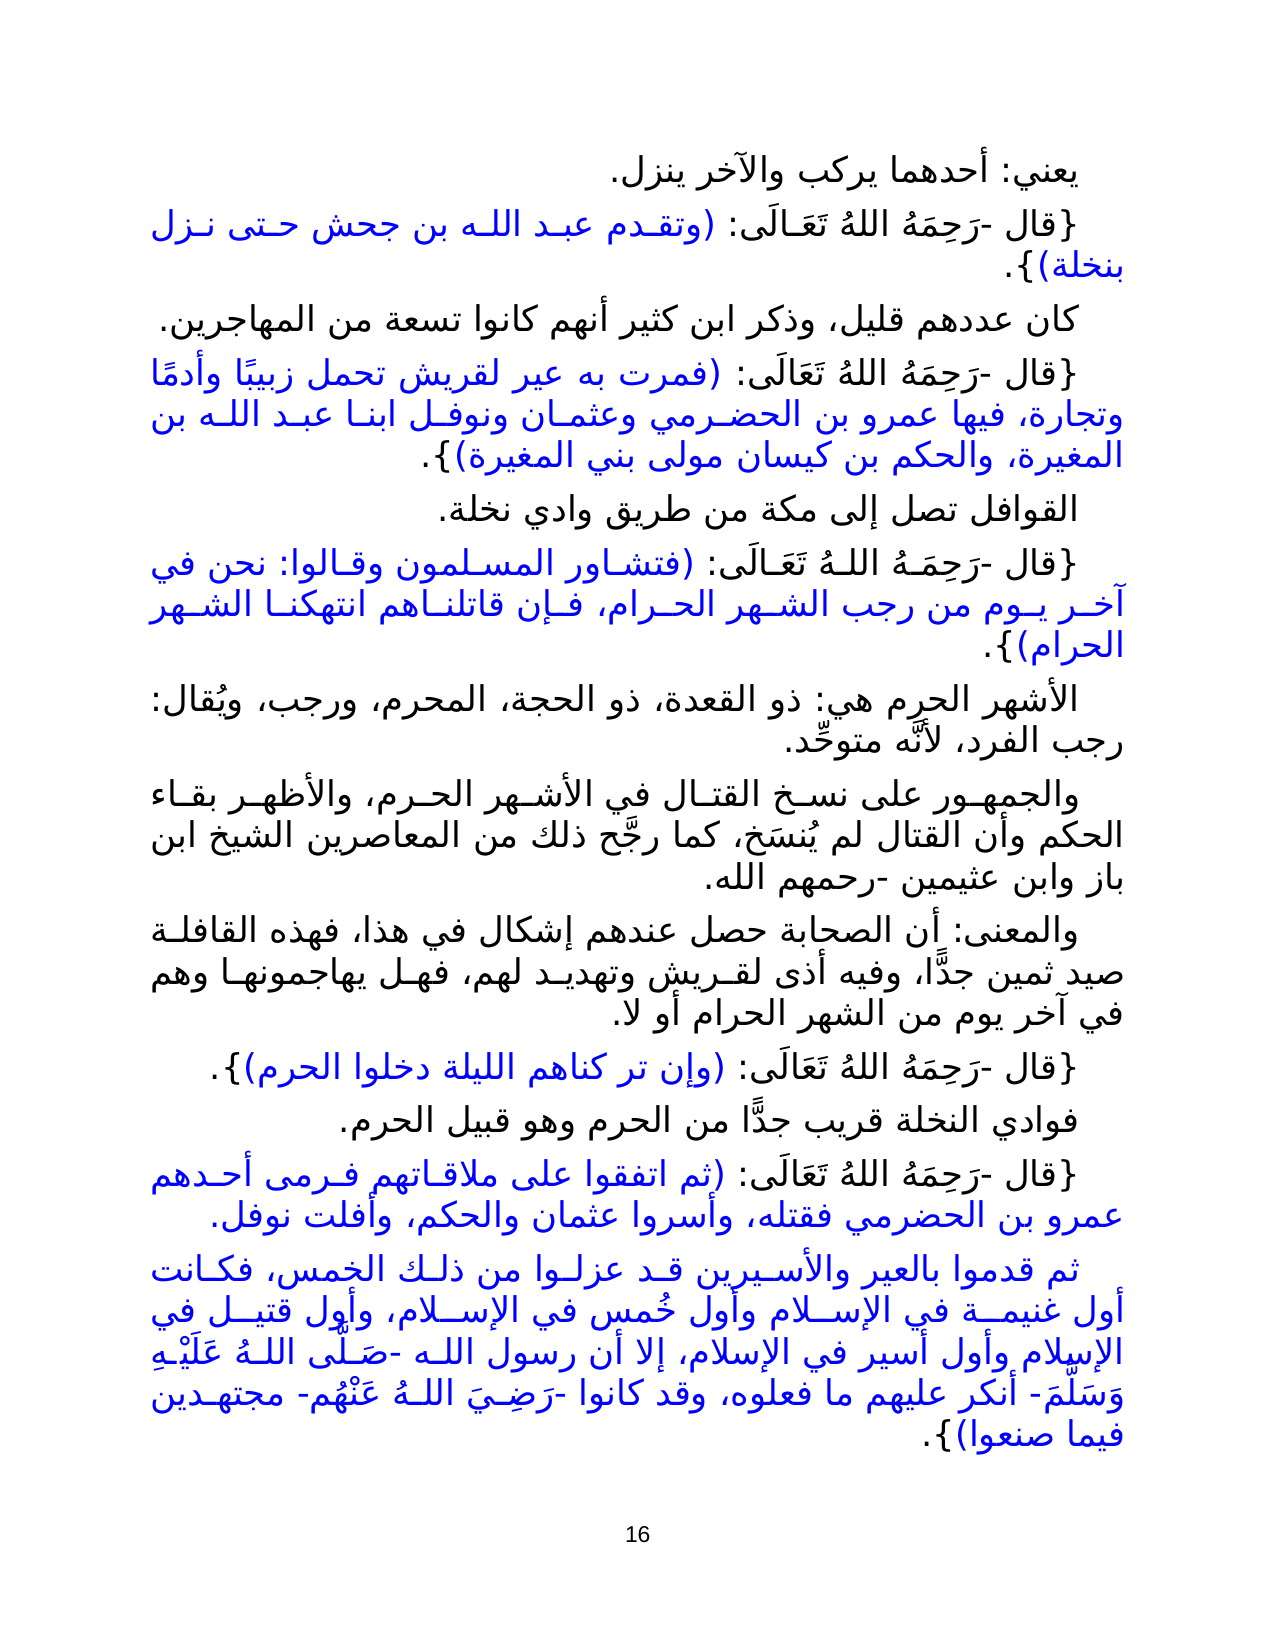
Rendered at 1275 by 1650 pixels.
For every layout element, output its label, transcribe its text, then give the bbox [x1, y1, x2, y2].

text {قال -رَحِمَهُ اللهُ تَعَالَى: (ثم اتفقوا على ملاقاتهم فرمى أحدهم عمرو بن الحضرمي فقتله، وأسروا عثمان والحكم، وأفلت نوفل. [150, 1154, 1125, 1236]
text كان عددهم قليل، وذكر ابن كثير أنهم كانوا تسعة من المهاجرين. [150, 299, 1125, 340]
text والجمهور على نسخ القتال في الأشهر الحرم، والأظهر بقاء الحكم وأن القتال لم يُنسَخ، كما رجَّح ذلك من المعاصرين الشيخ ابن باز وابن عثيمين -رحمهم الله. [150, 774, 1125, 897]
text القوافل تصل إلى مكة من طريق وادي نخلة. [150, 489, 1125, 530]
text ثم قدموا بالعير والأسيرين قد عزلوا من ذلك الخمس، فكانت أول غنيمة في الإسلام وأول خُمس في الإسلام، وأول قتيل في الإسلام وأول أسير في الإسلام، إلا أن رسول الله -صَلَّى اللهُ عَلَيْهِ وَسَلَّمَ- أنكر عليهم ما فعلوه، وقد كانوا -رَضِيَ اللهُ عَنْهُم- مجتهدين فيما صنعوا)}. [150, 1249, 1125, 1455]
text الأشهر الحرم هي: ذو القعدة، ذو الحجة، المحرم، ورجب، ويُقال: رجب الفرد، لأنَّه متوحِّد. [150, 679, 1125, 761]
text {قال -رَحِمَهُ اللهُ تَعَالَى: (فتشاور المسلمون وقالوا: نحن في آخر يوم من رجب الشهر الحرام، فإن قاتلناهم انتهكنا الشهر الحرام)}. [150, 542, 1125, 666]
text {قال -رَحِمَهُ اللهُ تَعَالَى: (وإن تر كناهم الليلة دخلوا الحرم)}. [150, 1046, 1125, 1087]
text فوادي النخلة قريب جدًّا من الحرم وهو قبيل الحرم. [150, 1100, 1125, 1141]
text {قال -رَحِمَهُ اللهُ تَعَالَى: (وتقدم عبد الله بن جحش حتى نزل بنخلة)}. [150, 204, 1125, 286]
text {قال -رَحِمَهُ اللهُ تَعَالَى: (فمرت به عير لقريش تحمل زبيبًا وأدمًا وتجارة، فيها عمرو بن الحضرمي وعثمان ونوفل ابنا عبد الله بن المغيرة، والحكم بن كيسان مولى بني المغيرة)}. [150, 352, 1125, 476]
text يعني: أحدهما يركب والآخر ينزل. [150, 150, 1125, 191]
text والمعنى: أن الصحابة حصل عندهم إشكال في هذا، فهذه القافلة صيد ثمين جدًّا، وفيه أذى لقريش وتهديد لهم، فهل يهاجمونها وهم في آخر يوم من الشهر الحرام أو لا. [150, 910, 1125, 1034]
